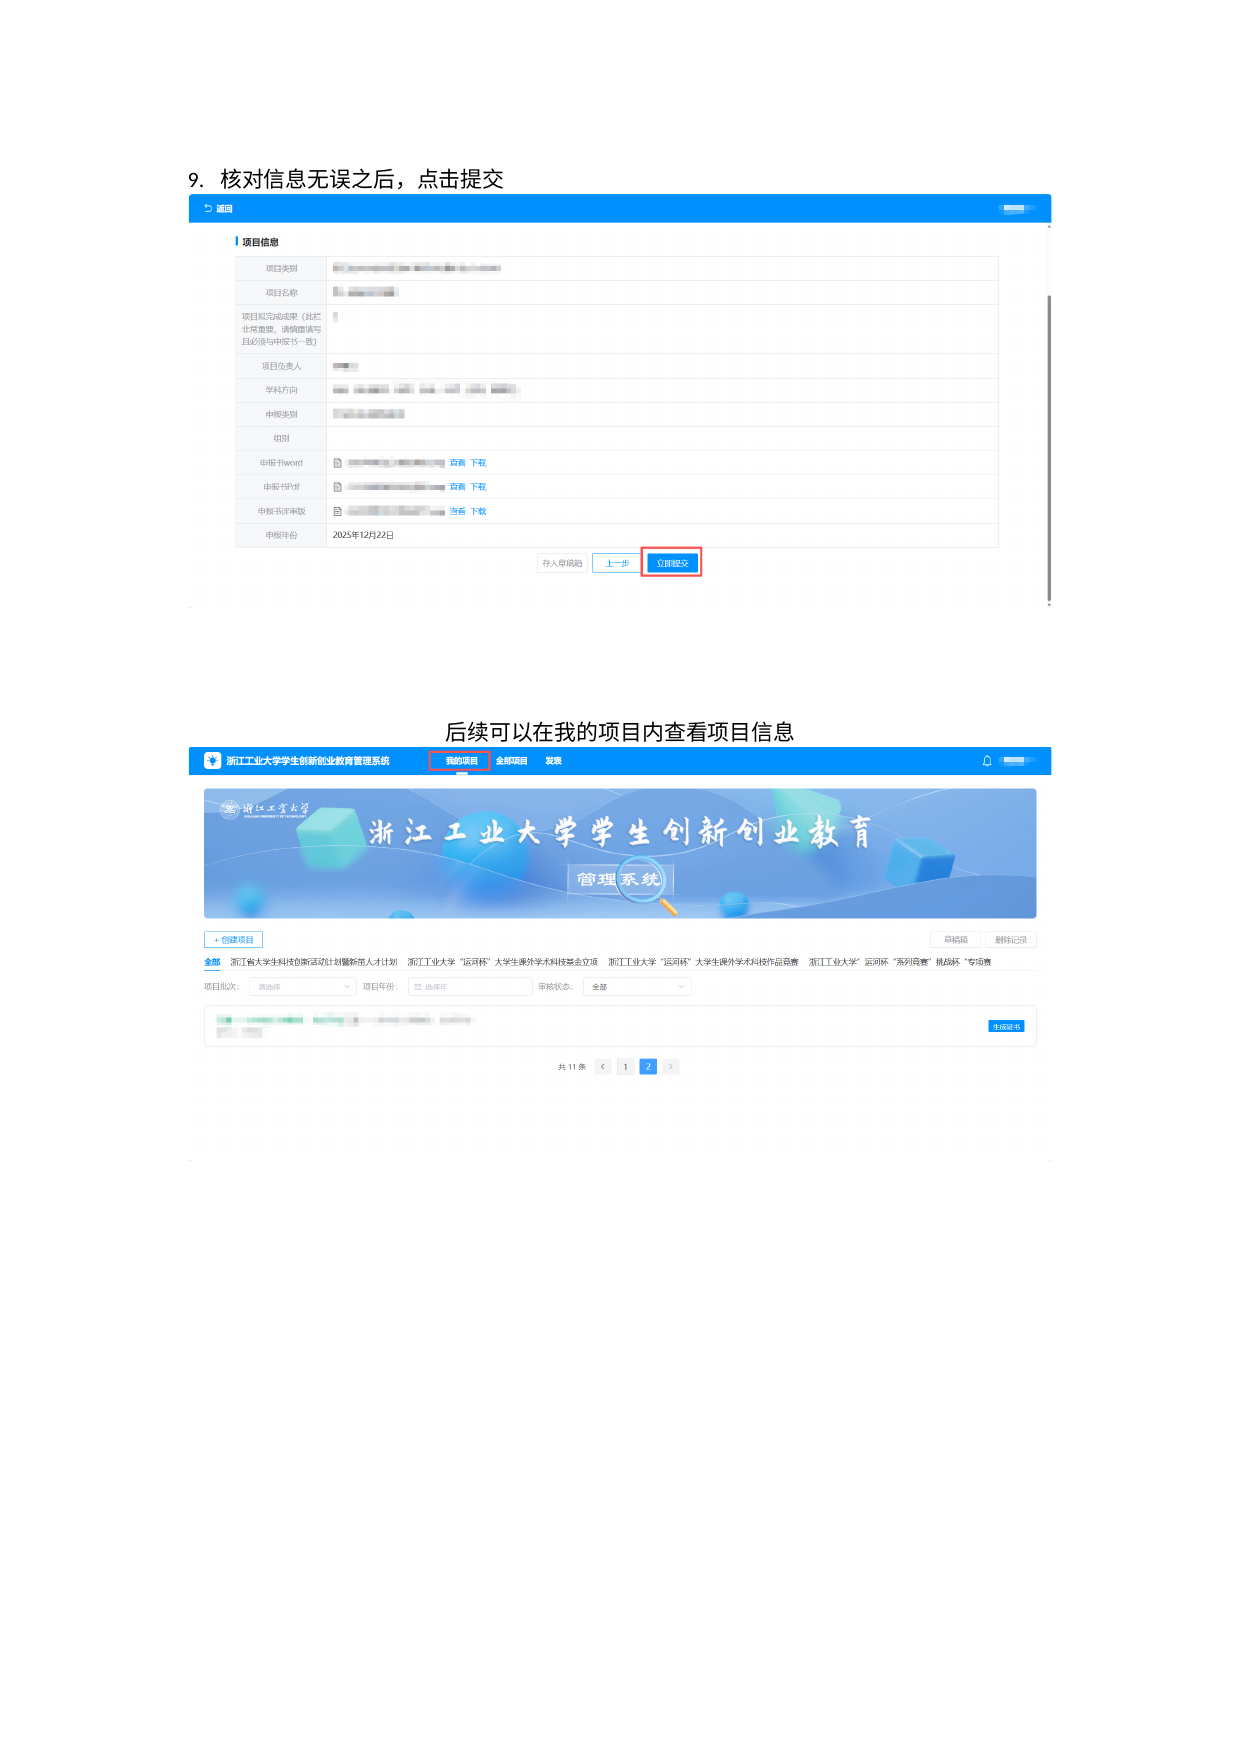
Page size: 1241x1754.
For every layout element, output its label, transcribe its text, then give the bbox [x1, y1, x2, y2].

list 后续可以在我的项目内查看项目信息 [187, 714, 1053, 747]
picture [188, 747, 1052, 1161]
list 核对信息无误之后，点击提交 [187, 162, 1053, 194]
picture [188, 194, 1052, 608]
